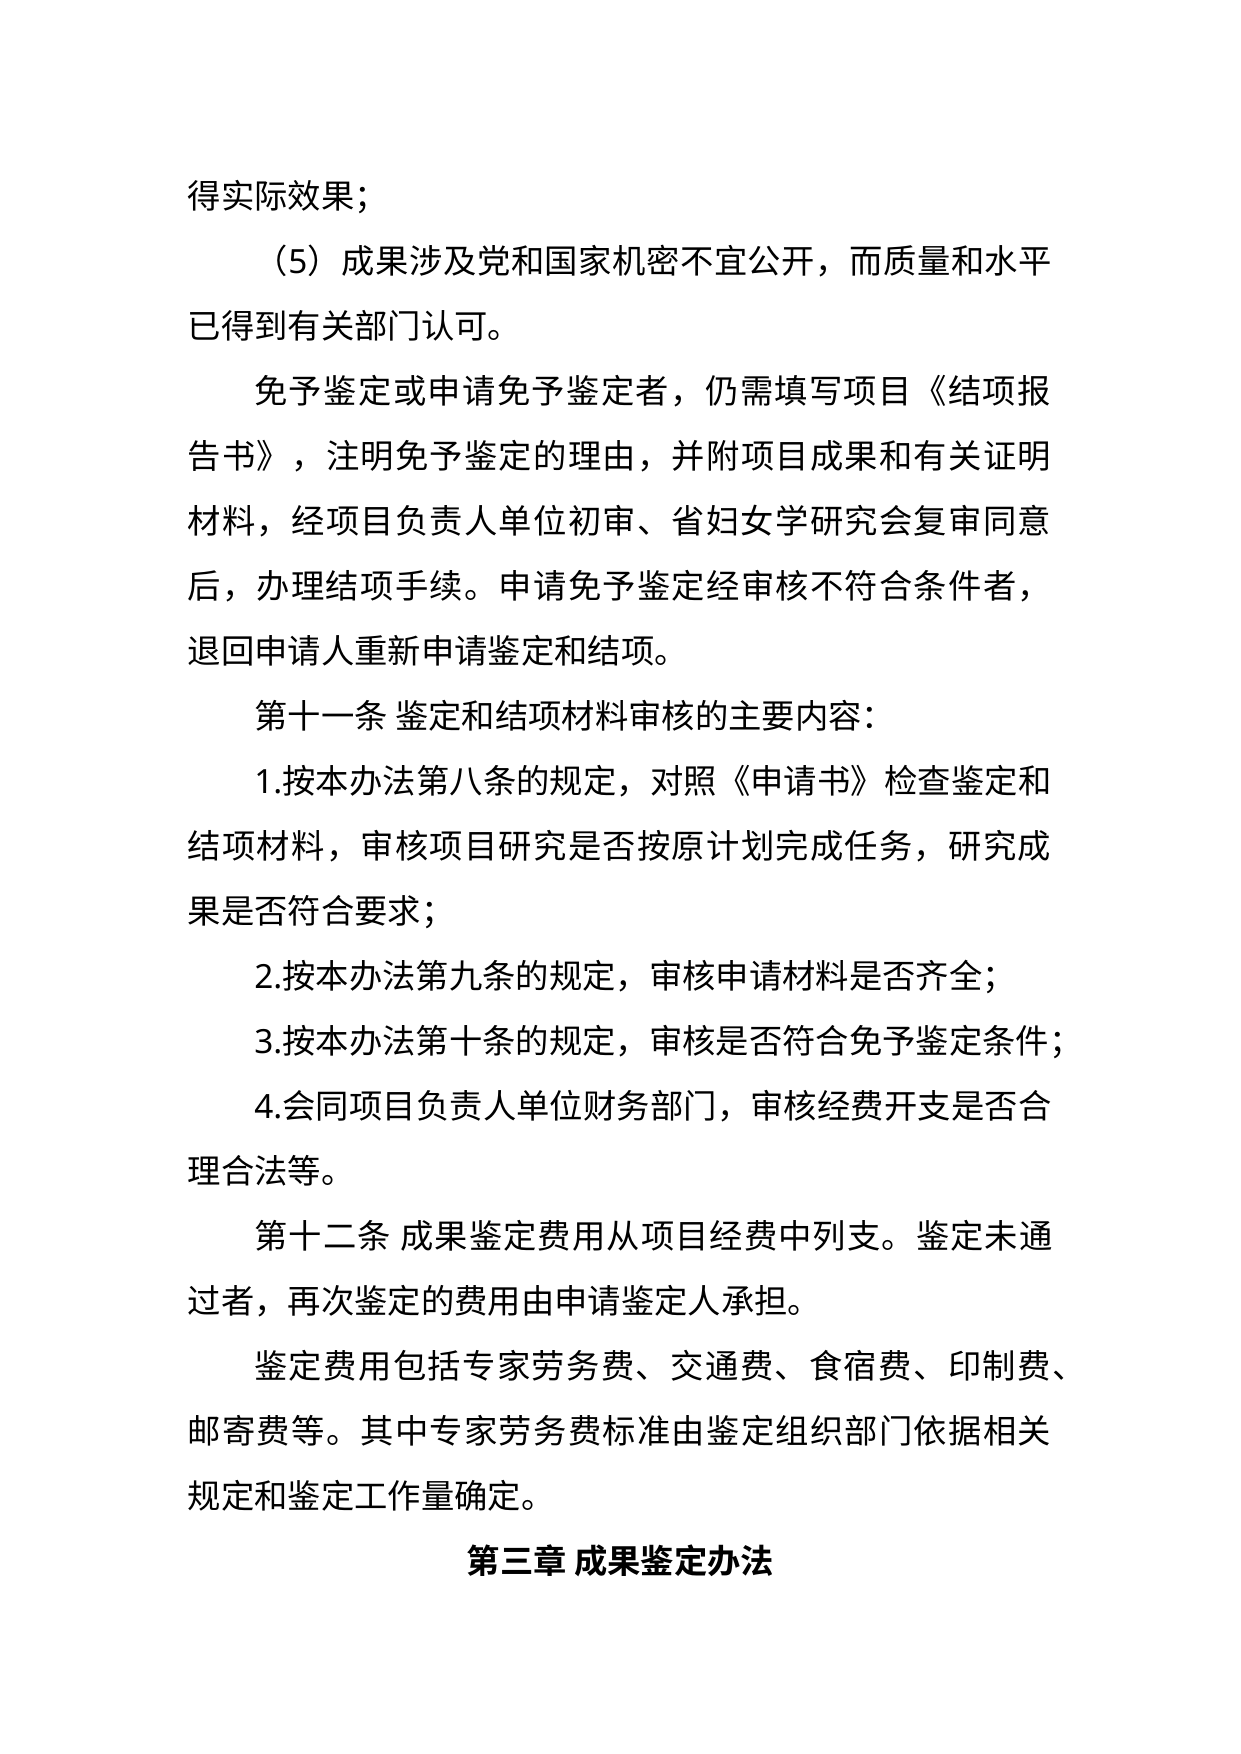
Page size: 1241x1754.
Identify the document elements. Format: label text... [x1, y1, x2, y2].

text 第十二条 成果鉴定费用从项目经费中列支。鉴定未通过者，再次鉴定的费用由申请鉴定人承担。 [187, 1202, 1053, 1332]
text 2.按本办法第九条的规定，审核申请材料是否齐全； [187, 942, 1053, 1007]
text 第十一条 鉴定和结项材料审核的主要内容： [187, 682, 1053, 747]
text 4.会同项目负责人单位财务部门，审核经费开支是否合理合法等。 [187, 1072, 1053, 1202]
text 免予鉴定或申请免予鉴定者，仍需填写项目《结项报告书》，注明免予鉴定的理由，并附项目成果和有关证明材料，经项目负责人单位初审、省妇女学研究会复审同意后，办理结项手续。申请免予鉴定经审核不符合条件者，退回申请人重新申请鉴定和结项。 [187, 357, 1053, 682]
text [187, 162, 1053, 227]
text 1.按本办法第八条的规定，对照《申请书》检查鉴定和结项材料，审核项目研究是否按原计划完成任务，研究成果是否符合要求； [187, 747, 1053, 942]
text 鉴定费用包括专家劳务费、交通费、食宿费、印制费、邮寄费等。其中专家劳务费标准由鉴定组织部门依据相关规定和鉴定工作量确定。 [187, 1332, 1053, 1527]
text （5）成果涉及党和国家机密不宜公开，而质量和水平已得到有关部门认可。 [187, 227, 1053, 357]
text 3.按本办法第十条的规定，审核是否符合免予鉴定条件； [187, 1007, 1053, 1072]
text 第三章 成果鉴定办法 [187, 1527, 1053, 1592]
